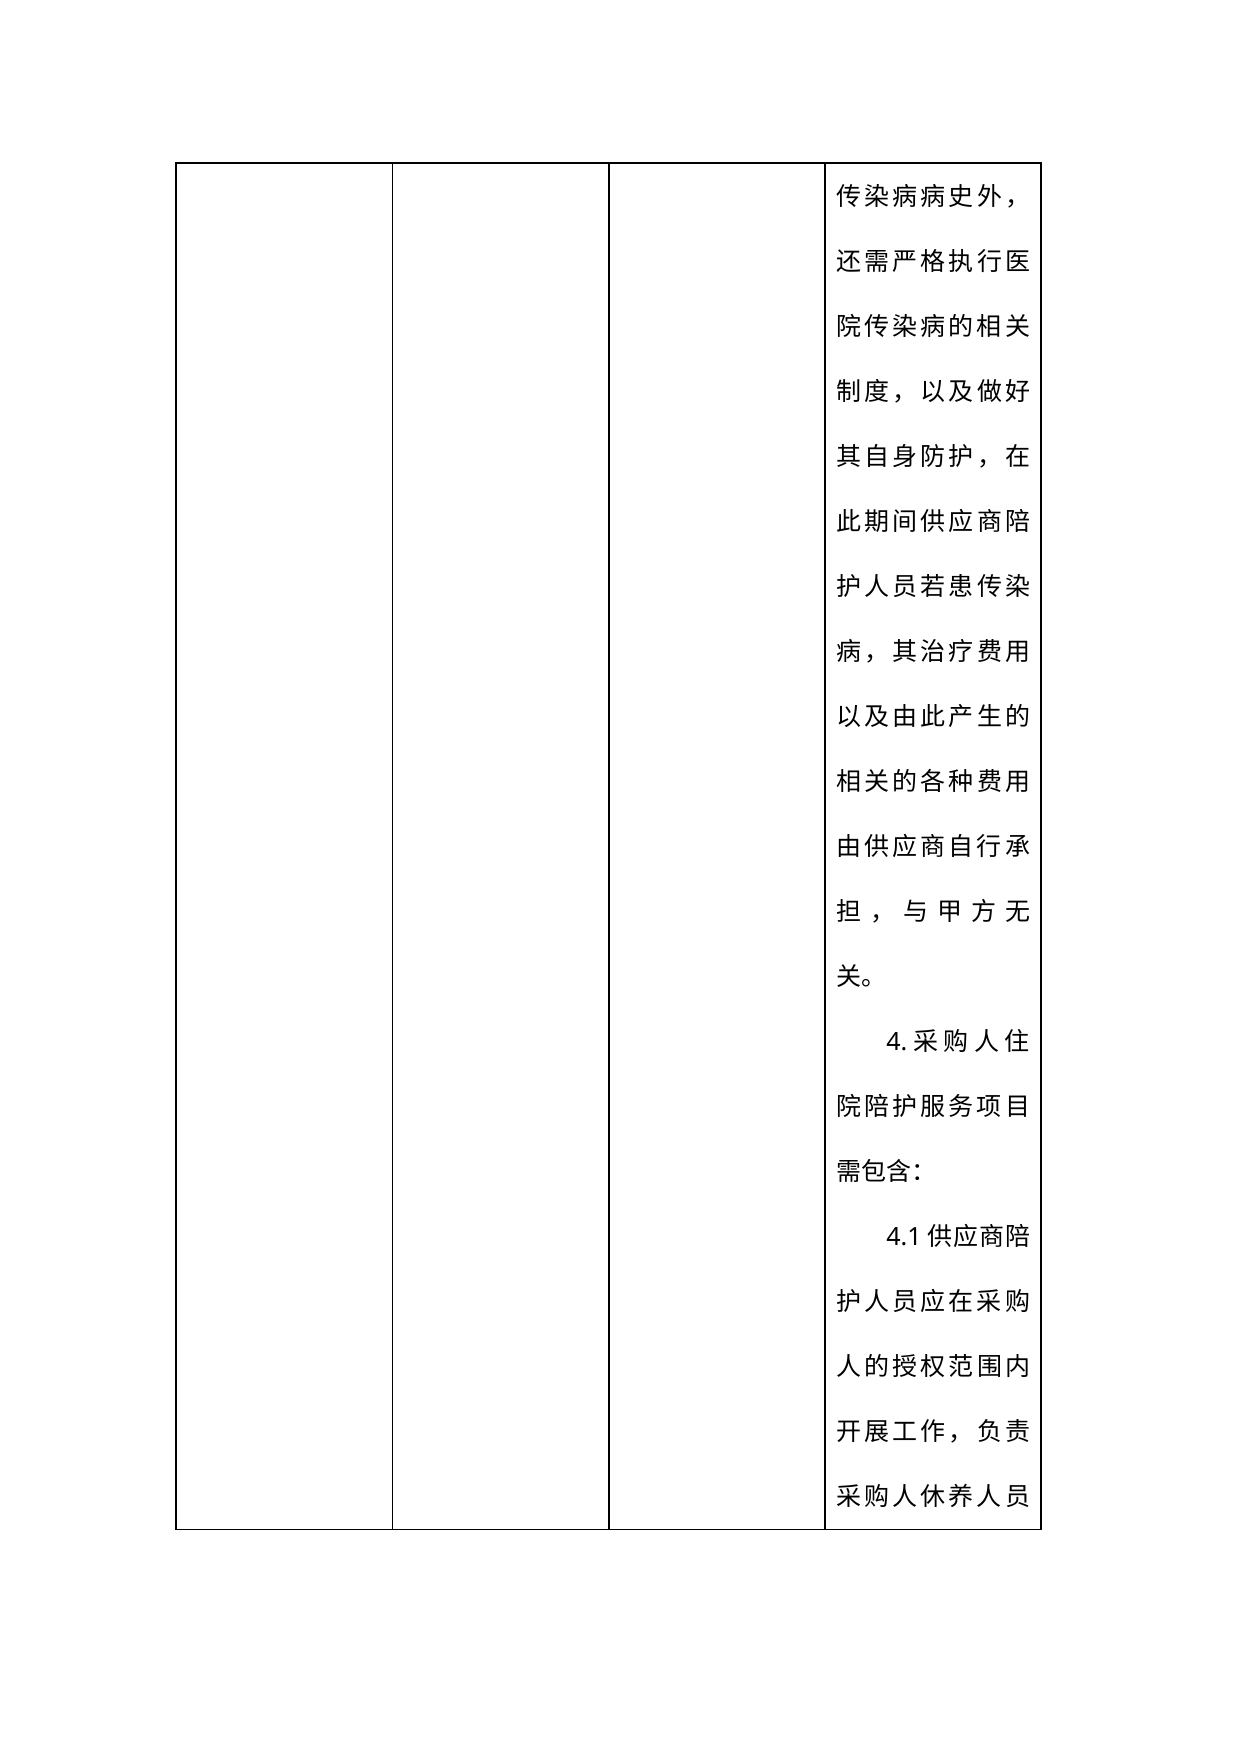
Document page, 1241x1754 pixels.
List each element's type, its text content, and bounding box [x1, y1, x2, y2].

table_cell 1 [393, 164, 608, 1528]
table_cell [177, 164, 392, 1528]
table_cell [610, 164, 824, 1528]
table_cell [826, 164, 1040, 1528]
